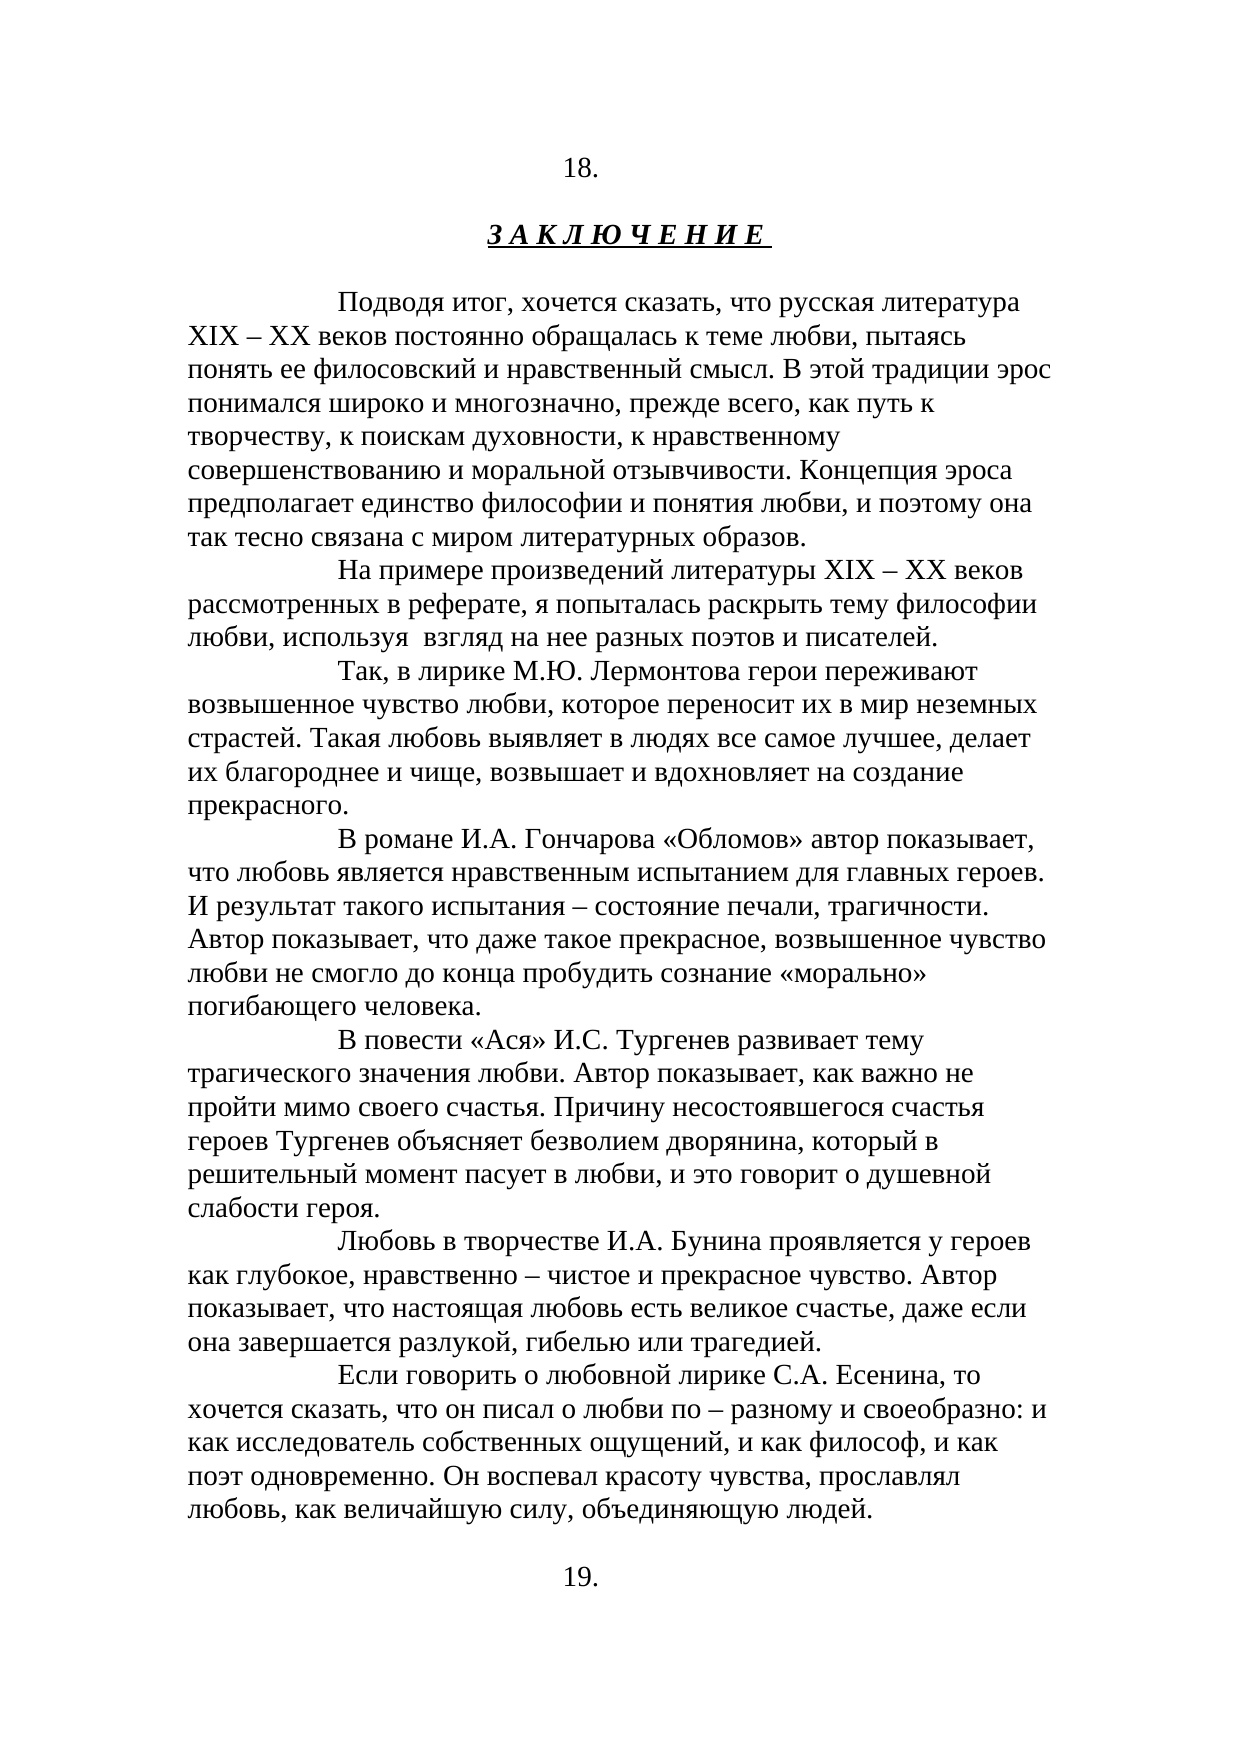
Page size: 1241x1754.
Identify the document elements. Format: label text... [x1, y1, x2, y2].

text 19. [187, 1559, 1053, 1592]
text Любовь в творчестве И.А. Бунина проявляется у героев как глубокое, нравственно – чистое и прекрасное чувство. Автор показывает, что настоящая любовь есть великое счастье, даже если она завершается разлукой, гибелью или трагедией. [187, 1223, 1053, 1357]
text З А К Л Ю Ч Е Н И Е [412, 217, 1053, 251]
text 18. [187, 150, 1053, 183]
text В повести «Ася» И.С. Тургенев развивает тему трагического значения любви. Автор показывает, как важно не пройти мимо своего счастья. Причину несостоявшегося счастья героев Тургенев объясняет безволием дворянина, который в решительный момент пасует в любви, и это говорит о душевной слабости героя. [187, 1022, 1053, 1223]
text И результат такого испытания – состояние печали, трагичности. Автор показывает, что даже такое прекрасное, возвышенное чувство любви не смогло до конца пробудить сознание «морально» погибающего человека. [187, 888, 1053, 1022]
text На примере произведений литературы XIX – XX веков рассмотренных в реферате, я попыталась раскрыть тему философии любви, используя взгляд на нее разных поэтов и писателей. [187, 552, 1053, 653]
text Если говорить о любовной лирике С.А. Есенина, то хочется сказать, что он писал о любви по – разному и своеобразно: и как исследователь собственных ощущений, и как философ, и как поэт одновременно. Он воспевал красоту чувства, прославлял любовь, как величайшую силу, объединяющую людей. [187, 1357, 1053, 1525]
text Подводя итог, хочется сказать, что русская литература XIX – XX веков постоянно обращалась к теме любви, пытаясь понять ее филосовский и нравственный смысл. В этой традиции эрос понимался широко и многозначно, прежде всего, как путь к творчеству, к поискам духовности, к нравственному совершенствованию и моральной отзывчивости. Концепция эроса предполагает единство философии и понятия любви, и поэтому она так тесно связана с миром литературных образов. [187, 284, 1053, 552]
text Так, в лирике М.Ю. Лермонтова герои переживают возвышенное чувство любви, которое переносит их в мир неземных страстей. Такая любовь выявляет в людях все самое лучшее, делает их благороднее и чище, возвышает и вдохновляет на создание прекрасного. [187, 653, 1053, 821]
text В романе И.А. Гончарова «Обломов» автор показывает, что любовь является нравственным испытанием для главных героев. [187, 821, 1053, 888]
